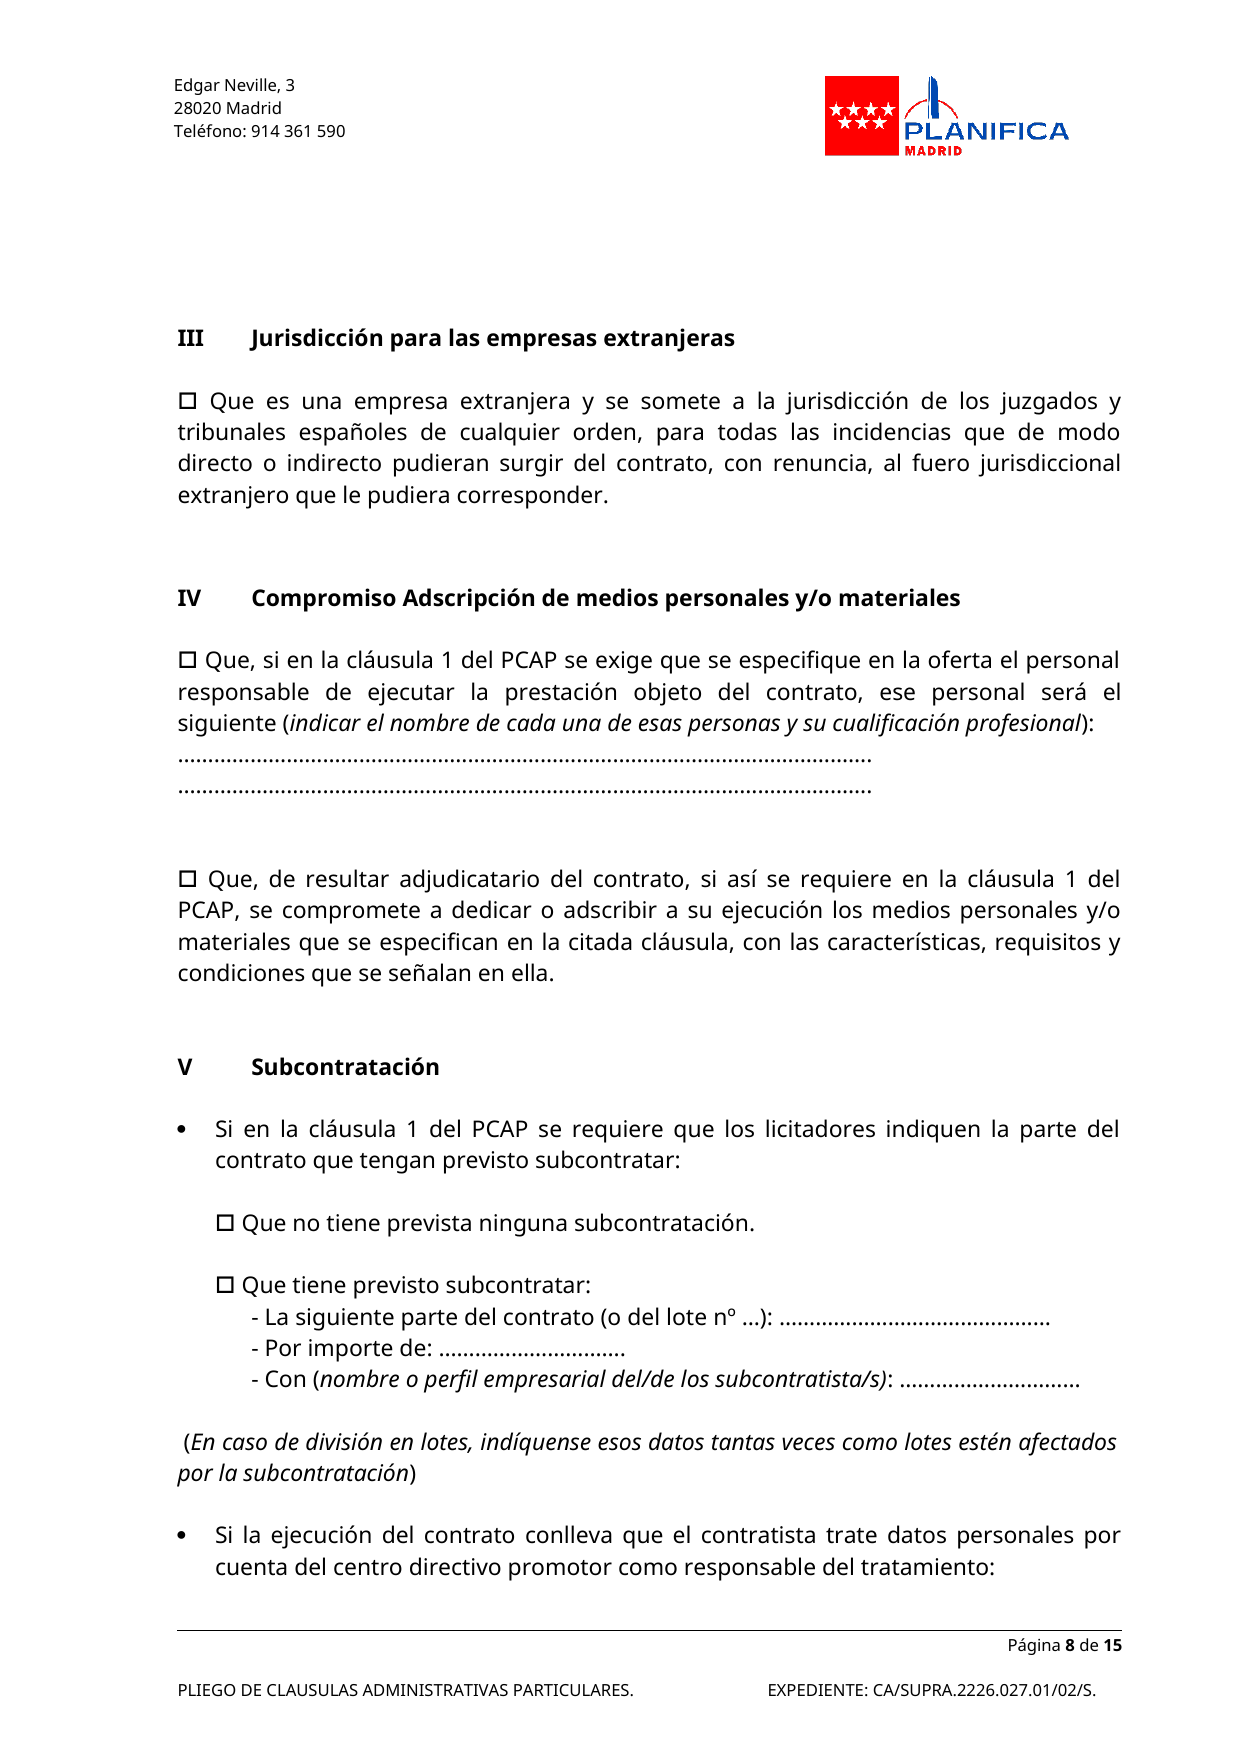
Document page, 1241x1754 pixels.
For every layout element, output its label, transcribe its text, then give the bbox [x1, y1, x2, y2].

text - Por importe de: …………………………. [177, 1332, 1122, 1363]
text IV Compromiso Adscripción de medios personales y/o materiales [177, 582, 1122, 613]
text Que, si en la cláusula 1 del PCAP se exige que se especifique en la oferta el personal responsable de ejecutar la prestación objeto del contrato, ese personal será el siguiente (indicar el nombre de cada una de esas personas y su cualificación profesional): [177, 644, 1122, 738]
text (En caso de división en lotes, indíquense esos datos tantas veces como lotes estén afectados por la subcontratación) [177, 1426, 1122, 1488]
list Si en la cláusula 1 del PCAP se requiere que los licitadores indiquen la parte del contrato que tengan previsto subcontratar: [177, 1113, 1122, 1176]
text …………………………………………………………………………………………………….……………………………………………………………………………………………………. [177, 738, 1122, 801]
text V Subcontratación [177, 1051, 1122, 1082]
text Que, de resultar adjudicatario del contrato, si así se requiere en la cláusula 1 del PCAP, se compromete a dedicar o adscribir a su ejecución los medios personales y/o materiales que se especifican en la citada cláusula, con las características, requisitos y condiciones que se señalan en ella. [177, 863, 1122, 988]
text - Con (nombre o perfil empresarial del/de los subcontratista/s): ………………………… [177, 1363, 1122, 1394]
text Que tiene previsto subcontratar: [177, 1269, 1122, 1301]
text - La siguiente parte del contrato (o del lote nº …): ……………………………………… [177, 1301, 1122, 1332]
text Que no tiene prevista ninguna subcontratación. [177, 1207, 1122, 1238]
text III Jurisdicción para las empresas extranjeras [177, 322, 1122, 354]
picture [824, 75, 1076, 156]
list Si la ejecución del contrato conlleva que el contratista trate datos personales por cuenta del centro directivo promotor como responsable del tratamiento: [177, 1519, 1122, 1582]
text Que es una empresa extranjera y se somete a la jurisdicción de los juzgados y tribunales españoles de cualquier orden, para todas las incidencias que de modo directo o indirecto pudieran surgir del contrato, con renuncia, al fuero jurisdiccional extranjero que le pudiera corresponder. [177, 385, 1122, 510]
